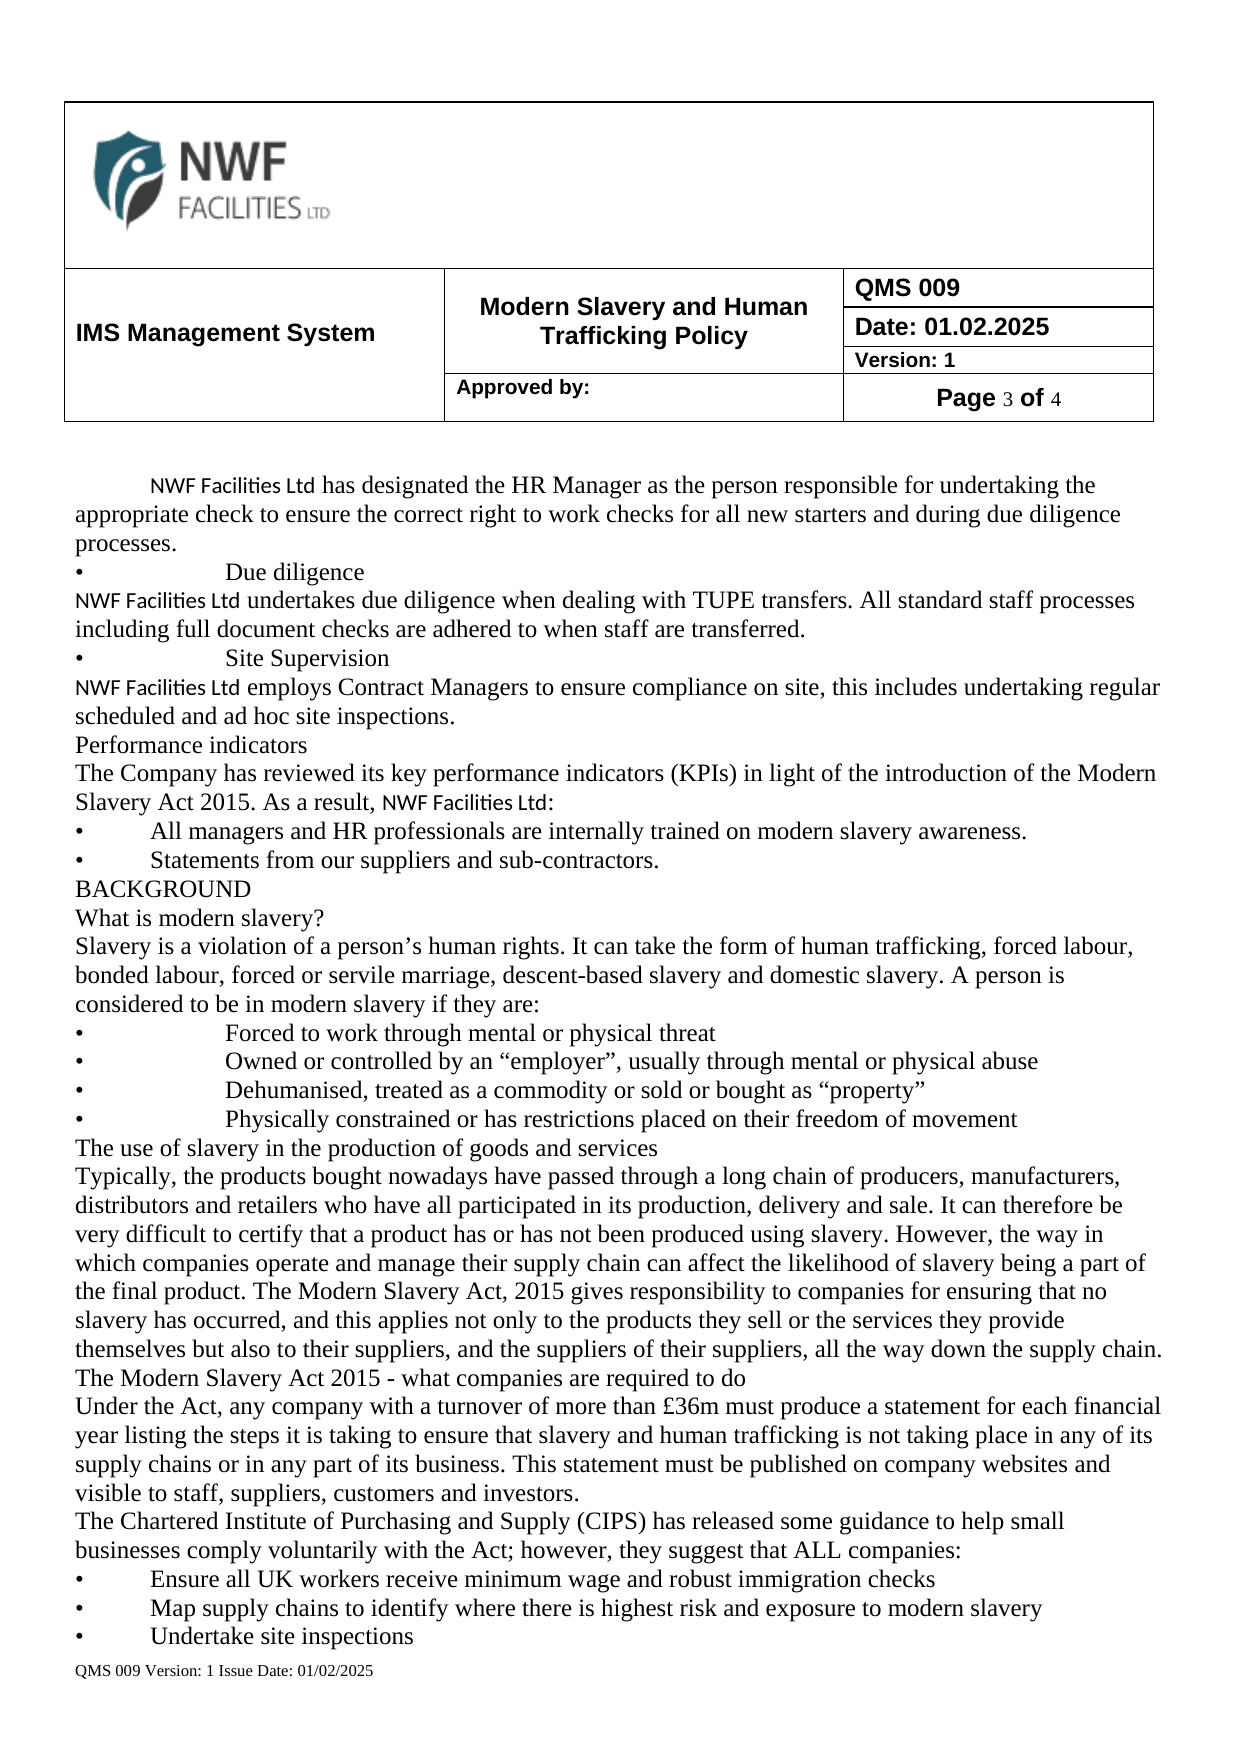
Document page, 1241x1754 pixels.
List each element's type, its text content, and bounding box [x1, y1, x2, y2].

text • Map supply chains to identify where there is highest risk and exposure to modern slavery [75, 1593, 1165, 1621]
text Typically, the products bought nowadays have passed through a long chain of producers, manufacturers, distributors and retailers who have all participated in its production, delivery and sale. It can therefore be very difficult to certify that a product has or has not been produced using slavery. However, the way in which companies operate and manage their supply chain can affect the likelihood of slavery being a part of the final product. The Modern Slavery Act, 2015 gives responsibility to companies for ensuring that no slavery has occurred, and this applies not only to the products they sell or the services they provide themselves but also to their suppliers, and the suppliers of their suppliers, all the way down the supply chain. [75, 1161, 1165, 1363]
text NWF Facilities Ltd employs Contract Managers to ensure compliance on site, this includes undertaking regular scheduled and ad hoc site inspections. [75, 672, 1165, 730]
text NWF Facilities Ltd has designated the HR Manager as the person responsible for undertaking the appropriate check to ensure the correct right to work checks for all new starters and during due diligence processes. [75, 470, 1165, 557]
text • Undertake site inspections [75, 1621, 1165, 1650]
text The Chartered Institute of Purchasing and Supply (CIPS) has released some guidance to help small businesses comply voluntarily with the Act; however, they suggest that ALL companies: [75, 1506, 1165, 1564]
text The Modern Slavery Act 2015 - what companies are required to do [75, 1363, 1165, 1391]
text • Owned or controlled by an “employer”, usually through mental or physical abuse [75, 1046, 1165, 1075]
text Performance indicators [75, 730, 1165, 758]
text • Forced to work through mental or physical threat [75, 1018, 1165, 1046]
text • Ensure all UK workers receive minimum wage and robust immigration checks [75, 1564, 1165, 1593]
text Slavery is a violation of a person’s human rights. It can take the form of human trafficking, forced labour, bonded labour, forced or servile marriage, descent-based slavery and domestic slavery. A person is considered to be in modern slavery if they are: [75, 931, 1165, 1018]
text The Company has reviewed its key performance indicators (KPIs) in light of the introduction of the Modern Slavery Act 2015. As a result, NWF Facilities Ltd: [75, 758, 1165, 816]
text The use of slavery in the production of goods and services [75, 1133, 1165, 1161]
text BACKGROUND [75, 874, 1165, 903]
text • Statements from our suppliers and sub-contractors. [75, 845, 1165, 874]
text • All managers and HR professionals are internally trained on modern slavery awareness. [75, 816, 1165, 845]
text • Due diligence [75, 557, 1165, 585]
text Under the Act, any company with a turnover of more than £36m must produce a statement for each financial year listing the steps it is taking to ensure that slavery and human trafficking is not taking place in any of its supply chains or in any part of its business. This statement must be published on company websites and visible to staff, suppliers, customers and investors. [75, 1391, 1165, 1506]
text • Physically constrained or has restrictions placed on their freedom of movement [75, 1104, 1165, 1133]
text NWF Facilities Ltd undertakes due diligence when dealing with TUPE transfers. All standard staff processes including full document checks are adhered to when staff are transferred. [75, 585, 1165, 643]
text What is modern slavery? [75, 903, 1165, 931]
text • Dehumanised, treated as a commodity or sold or bought as “property” [75, 1075, 1165, 1104]
text • Site Supervision [75, 643, 1165, 672]
picture [75, 102, 349, 261]
